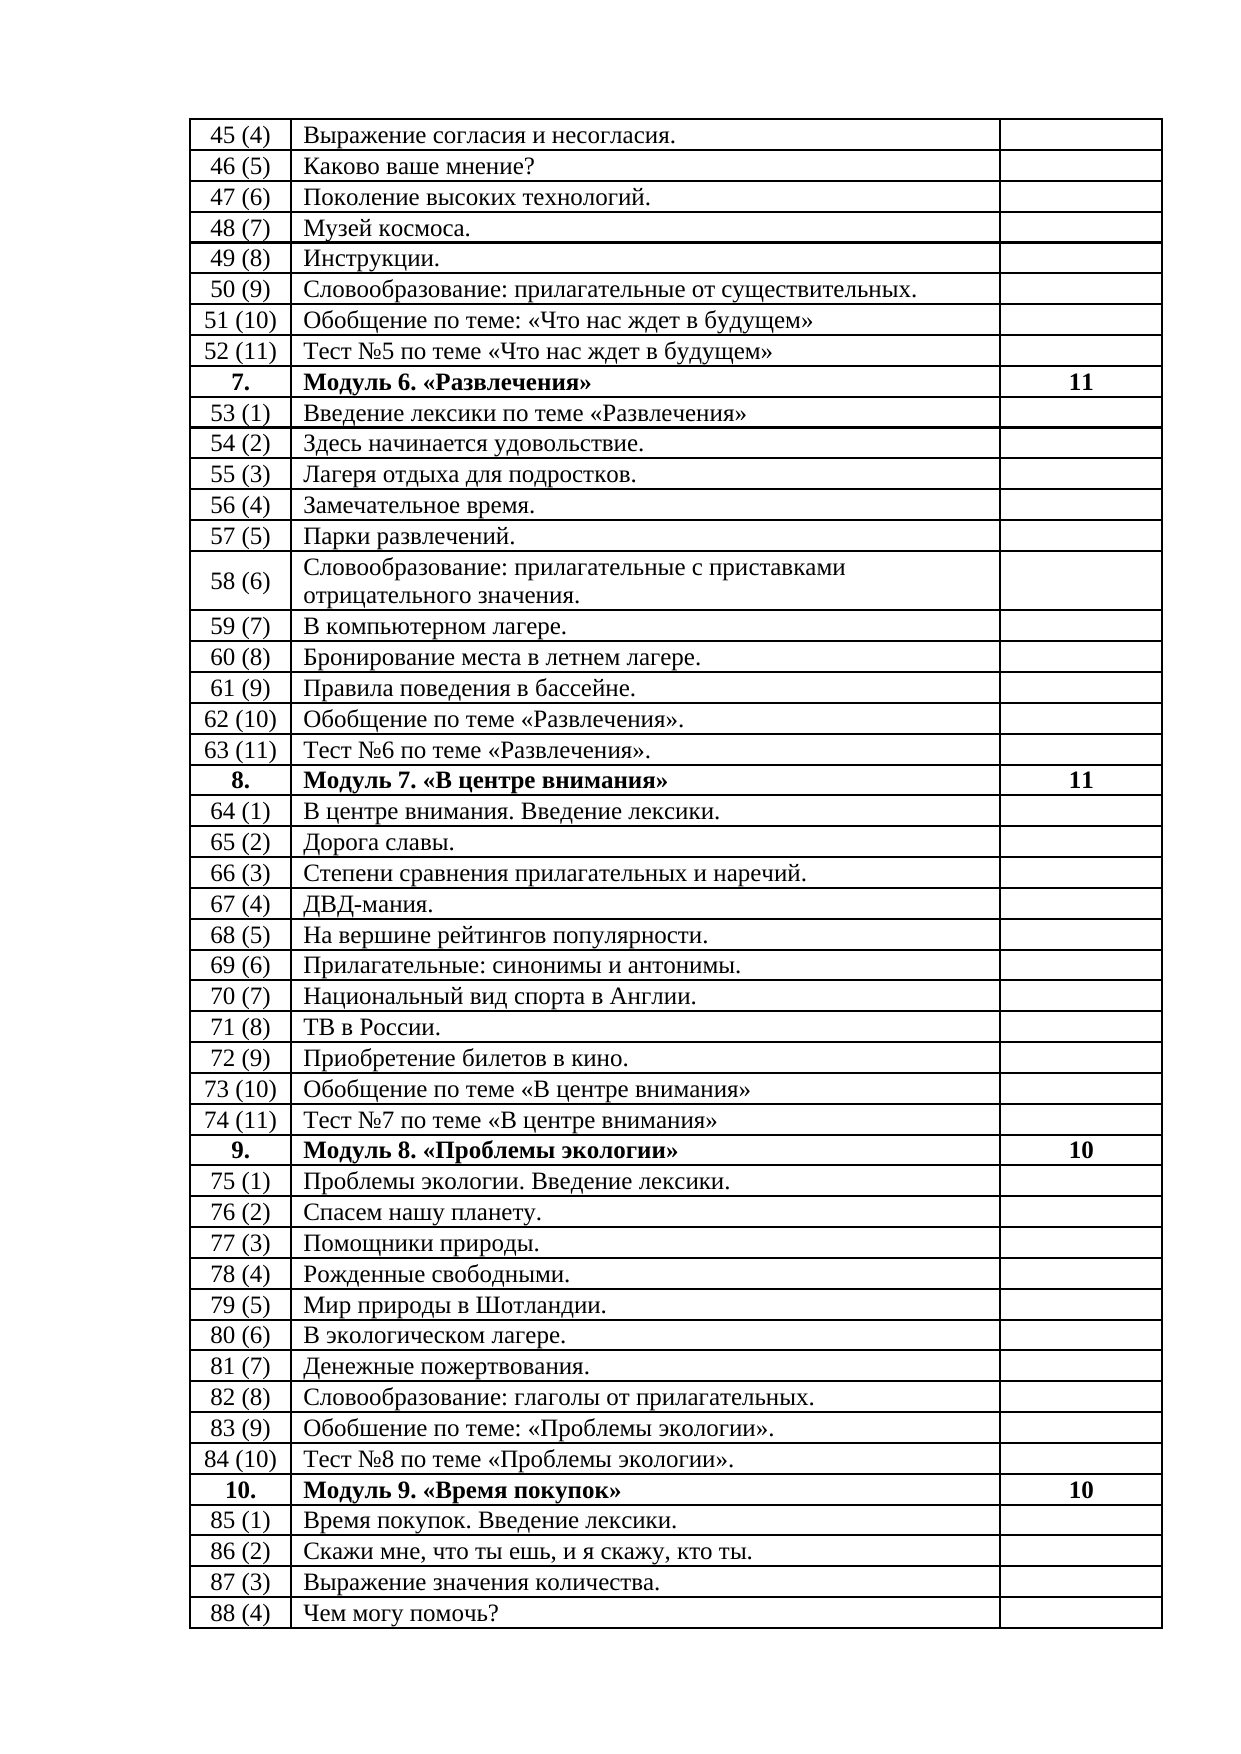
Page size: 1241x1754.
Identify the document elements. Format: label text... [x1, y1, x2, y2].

table_cell 71 (8) [191, 1012, 290, 1041]
table_cell Прилагательные: синонимы и антонимы. [292, 951, 999, 979]
table_cell Обобщение по теме: «Что нас ждет в будущем» [292, 305, 999, 334]
table_cell 84 (10) [191, 1444, 290, 1473]
table_cell [1001, 1536, 1161, 1565]
table_cell Национальный вид спорта в Англии. [292, 981, 999, 1010]
table_cell [1001, 151, 1161, 180]
table_cell 11 [1001, 367, 1161, 396]
table_cell [1001, 920, 1161, 948]
table_cell [1001, 1444, 1161, 1473]
table_cell Словообразование: глаголы от прилагательных. [292, 1382, 999, 1411]
table_cell Каково ваше мнение? [292, 151, 999, 180]
table_cell [1001, 1166, 1161, 1195]
table_cell [1001, 1228, 1161, 1257]
table_cell 9. [191, 1136, 290, 1164]
table_cell 47 (6) [191, 182, 290, 211]
table_cell [1001, 1321, 1161, 1349]
table_cell Степени сравнения прилагательных и наречий. [292, 858, 999, 887]
table_cell [1001, 1351, 1161, 1380]
table_cell [1001, 981, 1161, 1010]
table_cell Здесь начинается удовольствие. [292, 429, 999, 457]
table_cell Поколение высоких технологий. [292, 182, 999, 211]
table_cell 50 (9) [191, 274, 290, 303]
table_cell [1001, 704, 1161, 733]
table_cell 74 (11) [191, 1105, 290, 1133]
table_cell Обобшение по теме: «Проблемы экологии». [292, 1413, 999, 1442]
table_cell 8. [191, 766, 290, 794]
table_cell [1001, 459, 1161, 488]
table_cell Бронирование места в летнем лагере. [292, 642, 999, 671]
table_cell [1001, 611, 1161, 640]
table_cell Модуль 6. «Развлечения» [292, 367, 999, 396]
table_cell [1001, 1290, 1161, 1318]
table_cell В центре внимания. Введение лексики. [292, 796, 999, 825]
table_cell Выражение согласия и несогласия. [292, 120, 999, 149]
table_cell 72 (9) [191, 1043, 290, 1072]
table_cell 56 (4) [191, 490, 290, 519]
table_cell 49 (8) [191, 244, 290, 272]
table_cell [1001, 1382, 1161, 1411]
table_cell 65 (2) [191, 827, 290, 856]
table_cell [1001, 274, 1161, 303]
table_cell Модуль 9. «Время покупок» [292, 1475, 999, 1503]
table_cell [1001, 182, 1161, 211]
table_cell 85 (1) [191, 1506, 290, 1534]
table_cell 66 (3) [191, 858, 290, 887]
table_cell 10 [1001, 1475, 1161, 1503]
table_cell 61 (9) [191, 673, 290, 702]
table_cell [1001, 429, 1161, 457]
table_cell 79 (5) [191, 1290, 290, 1318]
table_cell Словообразование: прилагательные с приставками отрицательного значения. [292, 552, 999, 609]
table_cell Тест №6 по теме «Развлечения». [292, 735, 999, 763]
table_cell [1001, 120, 1161, 149]
table_cell [1001, 1567, 1161, 1596]
table_cell Рожденные свободными. [292, 1259, 999, 1288]
table_cell Обобщение по теме «Развлечения». [292, 704, 999, 733]
table_cell 10 [1001, 1136, 1161, 1164]
table_cell [1001, 1413, 1161, 1442]
table_cell [1001, 673, 1161, 702]
table_cell [1001, 1074, 1161, 1103]
table_cell 57 (5) [191, 521, 290, 550]
table_cell 86 (2) [191, 1536, 290, 1565]
table_cell 83 (9) [191, 1413, 290, 1442]
table_cell 77 (3) [191, 1228, 290, 1257]
table_cell 62 (10) [191, 704, 290, 733]
table_cell 68 (5) [191, 920, 290, 948]
table_cell [1001, 1012, 1161, 1041]
table_cell На вершине рейтингов популярности. [292, 920, 999, 948]
table_cell 67 (4) [191, 889, 290, 918]
table_cell 64 (1) [191, 796, 290, 825]
table_cell [1001, 552, 1161, 609]
table_cell Приобретение билетов в кино. [292, 1043, 999, 1072]
table_cell Замечательное время. [292, 490, 999, 519]
table_cell Проблемы экологии. Введение лексики. [292, 1166, 999, 1195]
table_cell Мир природы в Шотландии. [292, 1290, 999, 1318]
table_cell Тест №5 по теме «Что нас ждет в будущем» [292, 336, 999, 365]
table_cell 63 (11) [191, 735, 290, 763]
table_cell 60 (8) [191, 642, 290, 671]
table_cell Введение лексики по теме «Развлечения» [292, 398, 999, 426]
table_cell 76 (2) [191, 1197, 290, 1226]
table_cell Скажи мне, что ты ешь, и я скажу, кто ты. [292, 1536, 999, 1565]
table_cell Помощники природы. [292, 1228, 999, 1257]
table_cell Модуль 8. «Проблемы экологии» [292, 1136, 999, 1164]
table_cell [1001, 490, 1161, 519]
table_cell 53 (1) [191, 398, 290, 426]
table_cell ТВ в России. [292, 1012, 999, 1041]
table_cell [1001, 305, 1161, 334]
table_cell [1001, 858, 1161, 887]
table_cell 10. [191, 1475, 290, 1503]
table_cell 75 (1) [191, 1166, 290, 1195]
table_cell [1001, 398, 1161, 426]
table_cell 80 (6) [191, 1321, 290, 1349]
table_cell Правила поведения в бассейне. [292, 673, 999, 702]
table_cell Выражение значения количества. [292, 1567, 999, 1596]
table_cell Тест №8 по теме «Проблемы экологии». [292, 1444, 999, 1473]
table_cell [1001, 889, 1161, 918]
table_cell Тест №7 по теме «В центре внимания» [292, 1105, 999, 1133]
table_cell [1001, 642, 1161, 671]
table_cell [1001, 1259, 1161, 1288]
table_cell [1001, 1105, 1161, 1133]
table_cell 70 (7) [191, 981, 290, 1010]
table_cell [1001, 244, 1161, 272]
table_cell 87 (3) [191, 1567, 290, 1596]
table_cell [1001, 1598, 1161, 1627]
table_cell [1001, 521, 1161, 550]
table_cell В компьютерном лагере. [292, 611, 999, 640]
table_cell 48 (7) [191, 213, 290, 241]
table_cell 88 (4) [191, 1598, 290, 1627]
table_cell 7. [191, 367, 290, 396]
table_cell 51 (10) [191, 305, 290, 334]
table_cell Инструкции. [292, 244, 999, 272]
table_cell Чем могу помочь? [292, 1598, 999, 1627]
table_cell [1001, 796, 1161, 825]
table_cell 82 (8) [191, 1382, 290, 1411]
table_cell Спасем нашу планету. [292, 1197, 999, 1226]
table_cell 45 (4) [191, 120, 290, 149]
table_cell [1001, 1043, 1161, 1072]
table_cell В экологическом лагере. [292, 1321, 999, 1349]
table_cell ДВД-мания. [292, 889, 999, 918]
table_cell 81 (7) [191, 1351, 290, 1380]
table_cell Парки развлечений. [292, 521, 999, 550]
table_cell [1001, 213, 1161, 241]
table_cell [1001, 951, 1161, 979]
table_cell 46 (5) [191, 151, 290, 180]
table_cell [1001, 735, 1161, 763]
table_cell 54 (2) [191, 429, 290, 457]
table_cell 73 (10) [191, 1074, 290, 1103]
table_cell [1001, 1506, 1161, 1534]
table_cell Модуль 7. «В центре внимания» [292, 766, 999, 794]
table_cell Денежные пожертвования. [292, 1351, 999, 1380]
table_cell 59 (7) [191, 611, 290, 640]
table_cell [1001, 336, 1161, 365]
table_cell 55 (3) [191, 459, 290, 488]
table_cell Обобщение по теме «В центре внимания» [292, 1074, 999, 1103]
table_cell Дорога славы. [292, 827, 999, 856]
table_cell 58 (6) [191, 552, 290, 609]
table_cell Время покупок. Введение лексики. [292, 1506, 999, 1534]
table_cell Музей космоса. [292, 213, 999, 241]
table_cell 11 [1001, 766, 1161, 794]
table_cell [1001, 1197, 1161, 1226]
table_cell [1001, 827, 1161, 856]
table_cell 78 (4) [191, 1259, 290, 1288]
table_cell Лагеря отдыха для подростков. [292, 459, 999, 488]
table_cell Словообразование: прилагательные от существительных. [292, 274, 999, 303]
table_cell 52 (11) [191, 336, 290, 365]
table_cell 69 (6) [191, 951, 290, 979]
